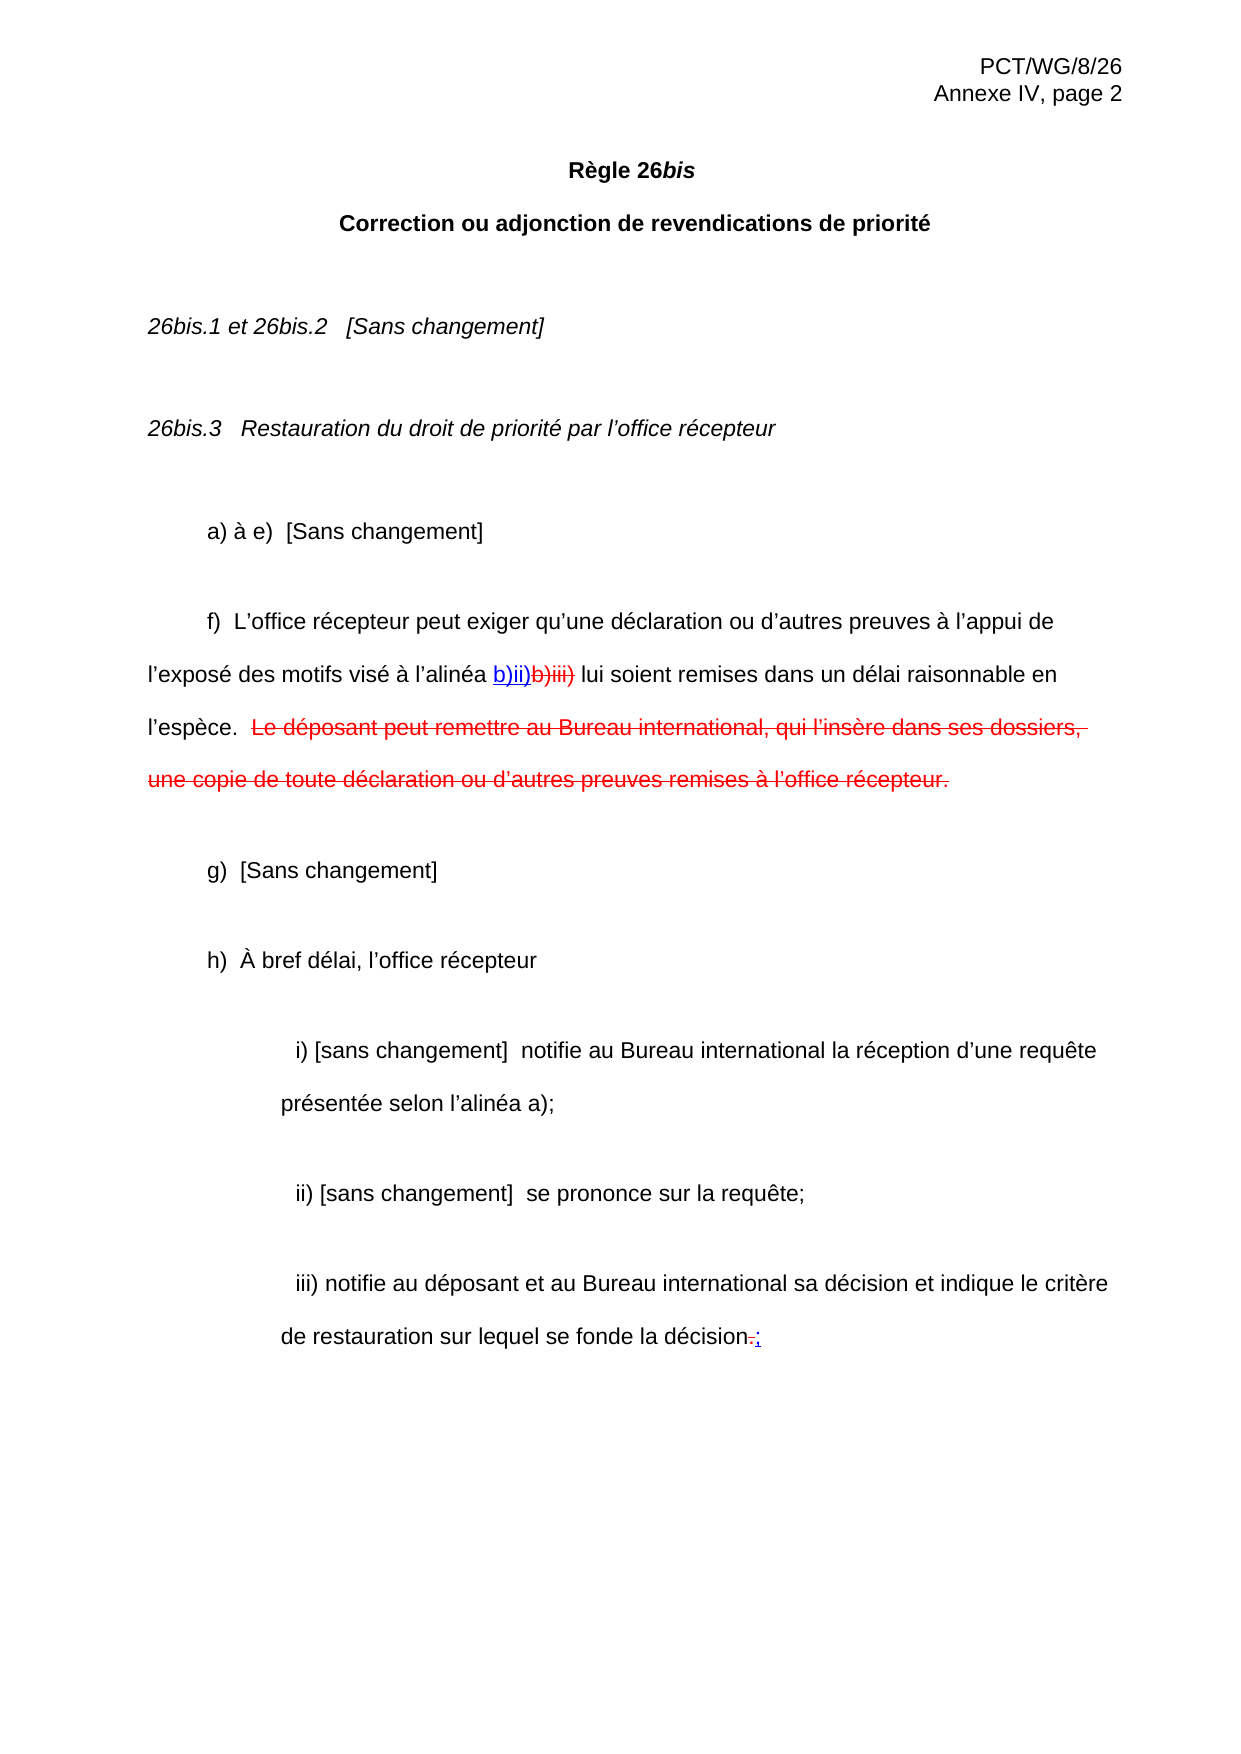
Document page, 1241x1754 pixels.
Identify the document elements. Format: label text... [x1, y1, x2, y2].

text h) À bref délai, l’office récepteur [148, 947, 1122, 973]
text ii) [sans changement] se prononce sur la requête; [148, 1180, 1122, 1206]
text g) [Sans changement] [148, 857, 1122, 883]
text f) L’office récepteur peut exiger qu’une déclaration ou d’autres preuves à l’appui de l’exposé des motifs visé à l’alinéa b)ii)b)iii) lui soient remises dans un délai raisonnable en l’espèce. Le déposant peut remettre au Bureau international, qui l’insère dans ses dossiers, une copie de toute déclaration ou d’autres preuves remises à l’office récepteur. [148, 608, 1122, 793]
text iii) notifie au déposant et au Bureau international sa décision et indique le critère de restauration sur lequel se fonde la décision.; [148, 1270, 1122, 1349]
text i) [sans changement] notifie au Bureau international la réception d’une requête présentée selon l’alinéa a); [148, 1037, 1122, 1116]
title Règle 26bis Correction ou adjonction de revendications de priorité [148, 157, 1122, 236]
text 26bis.1 et 26bis.2 [Sans changement] [148, 313, 1122, 339]
text a) à e) [Sans changement] [148, 518, 1122, 544]
text 26bis.3 Restauration du droit de priorité par l’office récepteur [148, 415, 1122, 442]
